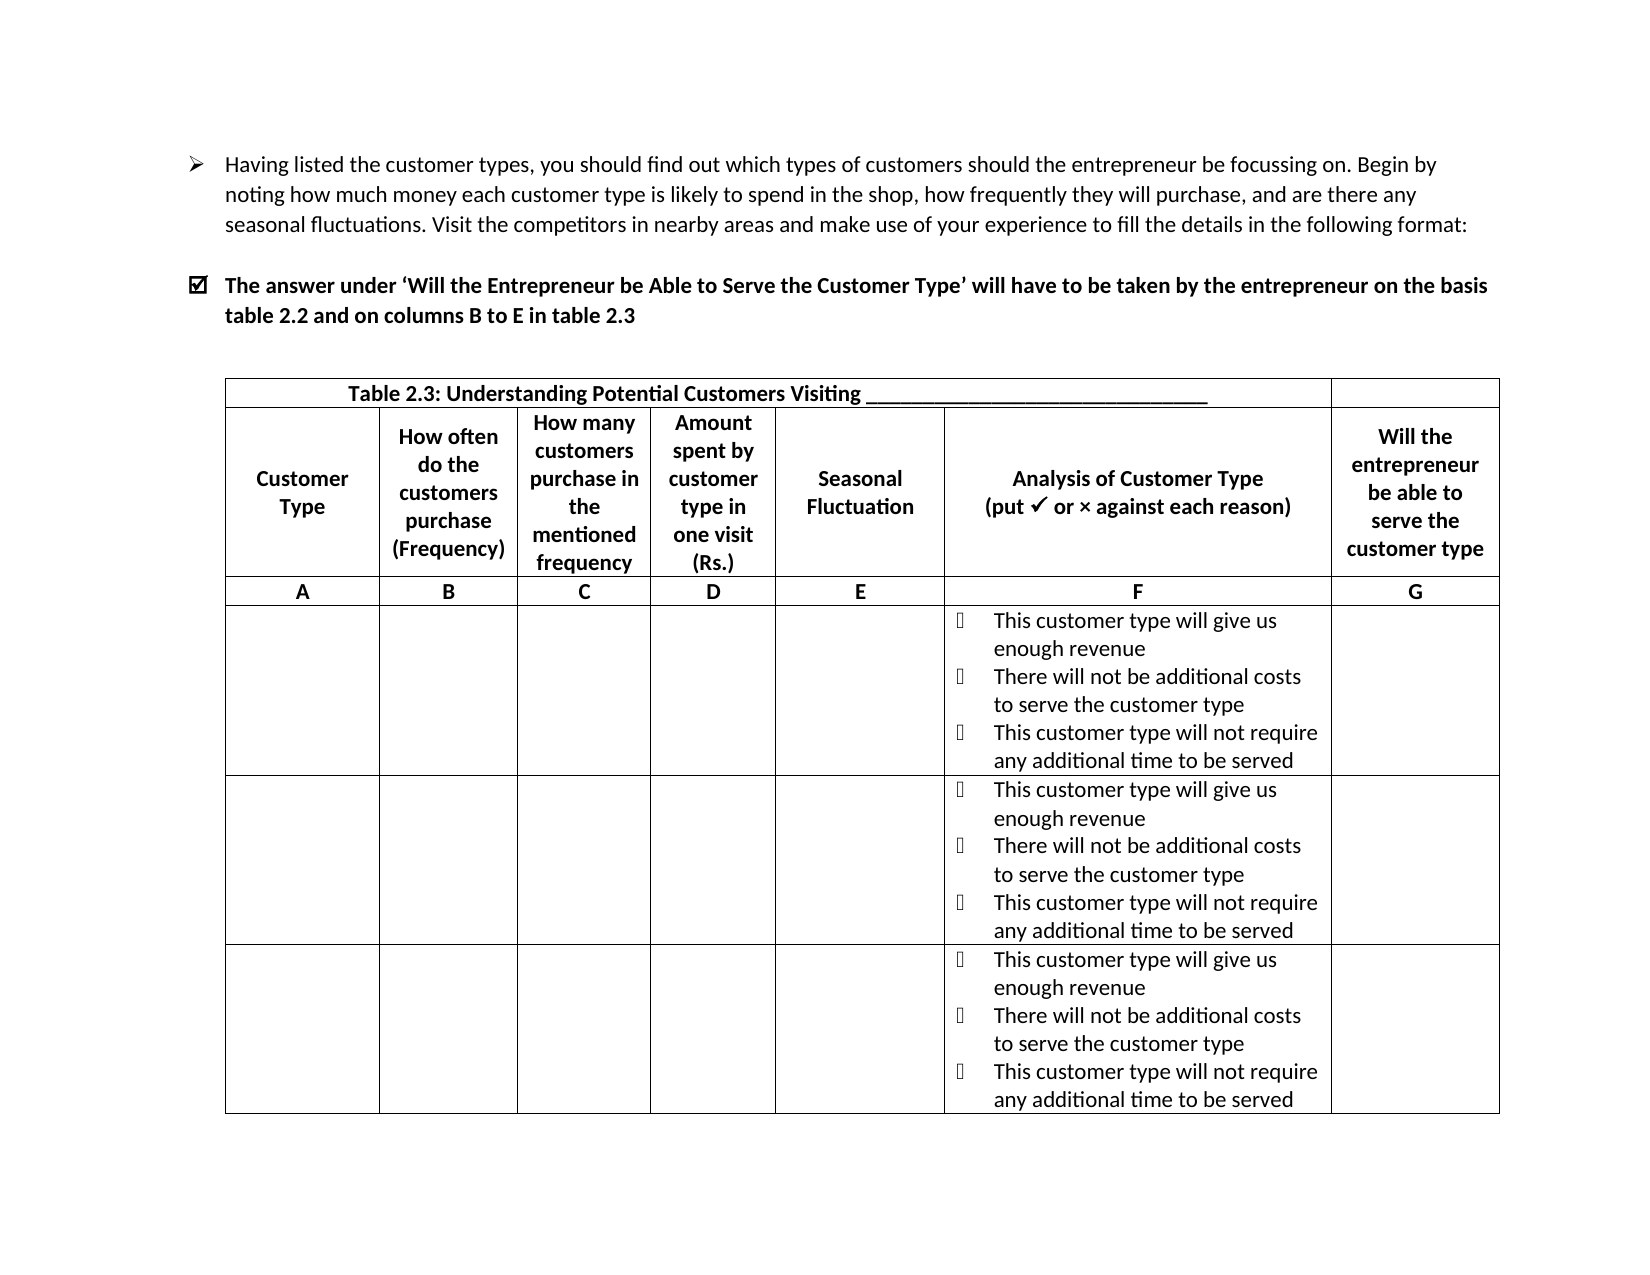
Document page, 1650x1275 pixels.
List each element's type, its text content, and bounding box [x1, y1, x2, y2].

table_cell G [1332, 577, 1499, 605]
table_cell How often do the customers purchase (Frequency) [380, 408, 517, 576]
list Having listed the customer types, you should find out which types of customers should the entrepreneur be focussing on. Begin by noting how much money each customer type is likely to spend in the shop, how frequently they will purchase, and are there any seasonal fluctuations. Visit the competitors in nearby areas and make use of your experience to fill the details in the following format: [187, 150, 1500, 238]
table_cell [226, 945, 379, 1113]
table_header [1332, 379, 1499, 407]
table_cell Customer Type [226, 408, 379, 576]
table_cell [380, 606, 517, 774]
table_cell D [651, 577, 775, 605]
table_cell [1332, 606, 1499, 774]
list The answer under ‘Will the Entrepreneur be Able to Serve the Customer Type’ will have to be taken by the entrepreneur on the basis table 2.2 and on columns B to E in table 2.3 [187, 271, 1500, 329]
table_cell [518, 945, 650, 1113]
table_cell [380, 945, 517, 1113]
table_cell [518, 606, 650, 774]
table_cell [776, 606, 944, 774]
table_cell [380, 776, 517, 944]
table_cell [226, 606, 379, 774]
table_cell B [380, 577, 517, 605]
table_cell [226, 776, 379, 944]
table_cell [651, 606, 775, 774]
table_cell [651, 945, 775, 1113]
table_header Table 2.3: Understanding Potential Customers Visiting ______________________________ [226, 379, 1331, 407]
table_cell [776, 945, 944, 1113]
table_cell Amount spent by customer type in one visit (Rs.) [651, 408, 775, 576]
table_cell Analysis of Customer Type (put or × against each reason) [945, 408, 1331, 576]
table_cell F [945, 577, 1331, 605]
table_cell [1332, 945, 1499, 1113]
table_cell E [776, 577, 944, 605]
table_cell [1332, 776, 1499, 944]
table_cell How many customers purchase in the mentioned frequency [518, 408, 650, 576]
table_cell Will the entrepreneur be able to serve the customer type [1332, 408, 1499, 576]
table_cell [518, 776, 650, 944]
table_cell [776, 776, 944, 944]
table_cell A [226, 577, 379, 605]
table_cell Seasonal Fluctuation [776, 408, 944, 576]
table_cell [651, 776, 775, 944]
table_cell C [518, 577, 650, 605]
